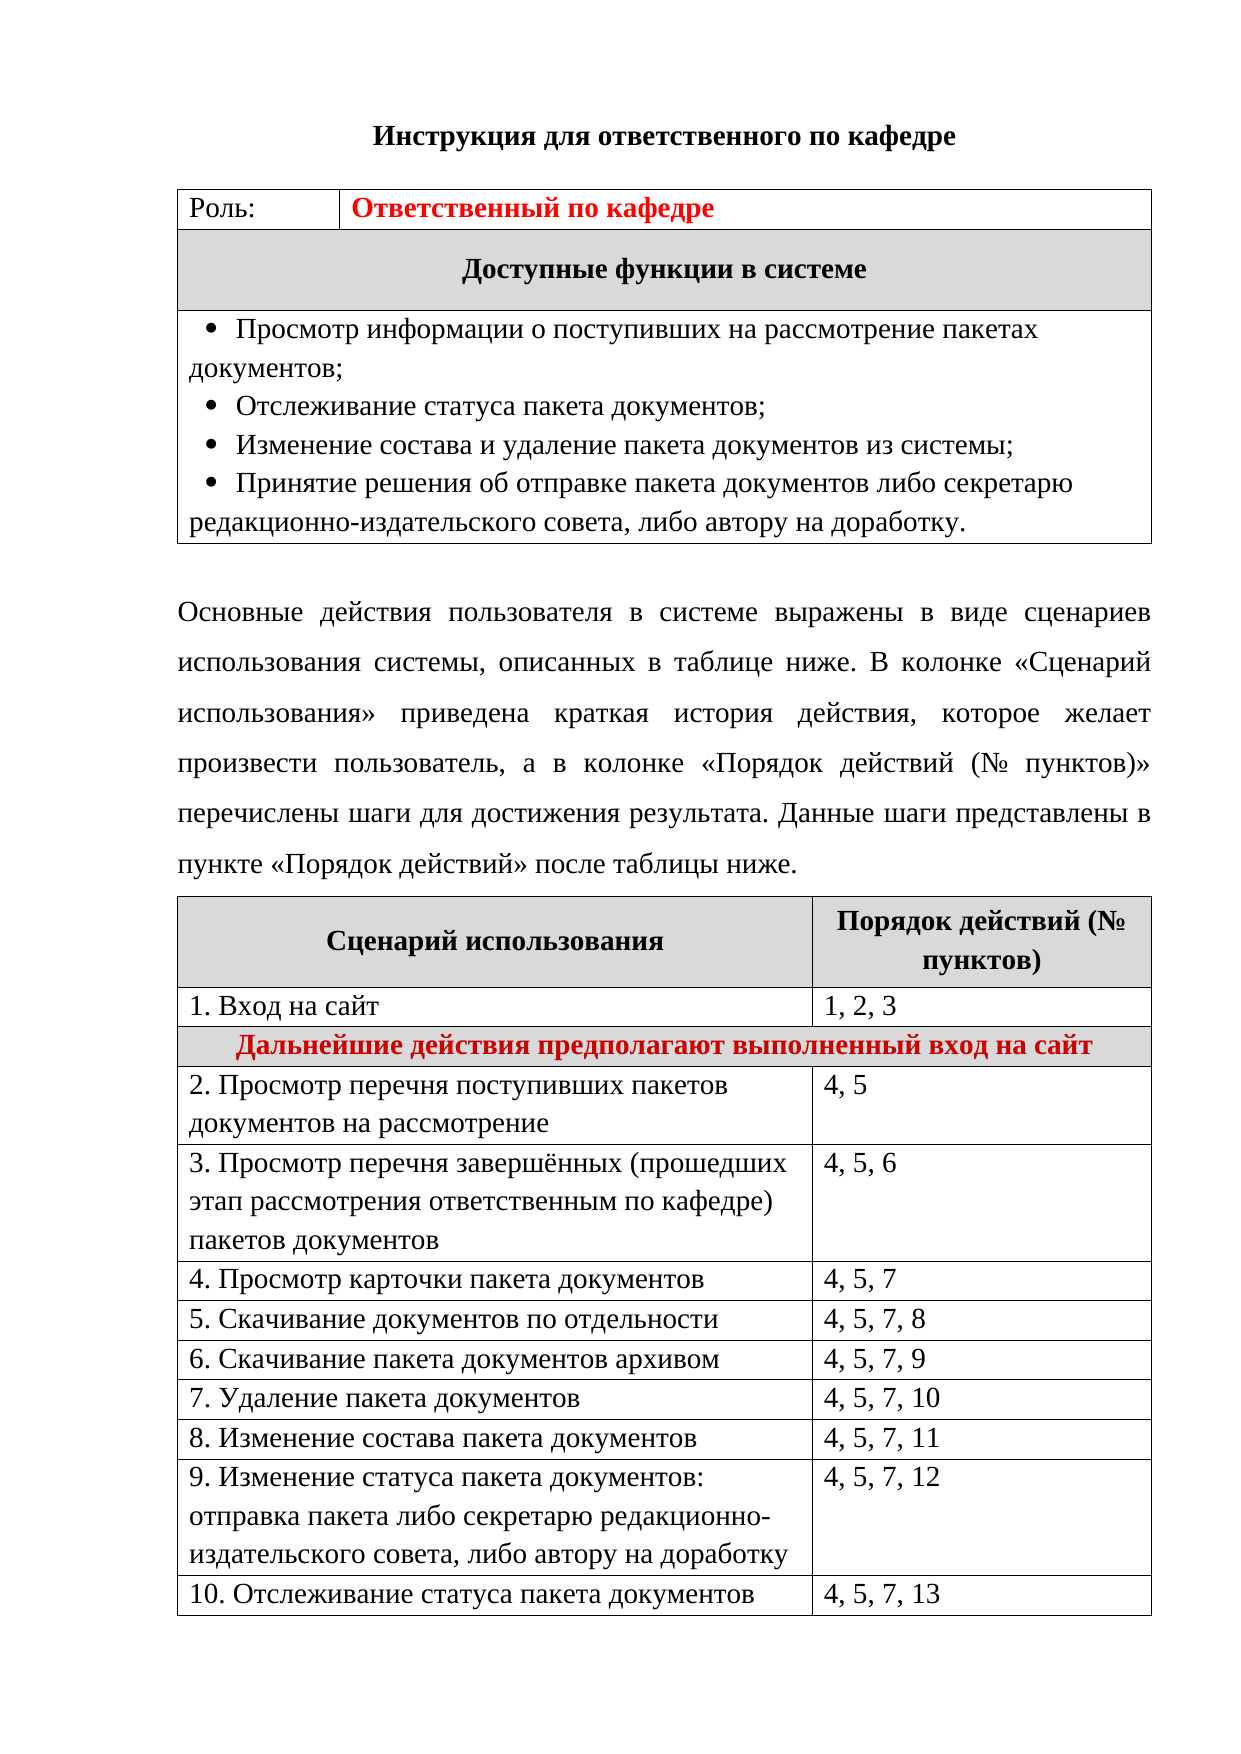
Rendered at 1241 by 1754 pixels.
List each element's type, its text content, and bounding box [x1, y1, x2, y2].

table_cell 7. Удаление пакета документов [178, 1380, 812, 1419]
table_cell 4, 5, 7, 9 [813, 1341, 1151, 1379]
table_cell Доступные функции в системе [178, 230, 1151, 310]
table_cell 4, 5, 7, 10 [813, 1380, 1151, 1419]
table_header Порядок действий (№ пунктов) [813, 897, 1151, 987]
table_cell 8. Изменение состава пакета документов [178, 1420, 812, 1458]
table_cell 5. Скачивание документов по отдельности [178, 1301, 812, 1340]
table_cell 3. Просмотр перечня завершённых (прошедших этап рассмотрения ответственным по кафедре) пакетов документов [178, 1145, 812, 1261]
table_cell 1. Вход на сайт [178, 988, 812, 1026]
text Основные действия пользователя в системе выражены в виде сценариев использования системы, описанных в таблице ниже. В колонке «Сценарий использования» приведена краткая история действия, которое желает произвести пользователь, а в колонке «Порядок действий (№ пунктов)» перечислены шаги для достижения результата. Данные шаги представлены в пункте «Порядок действий» после таблицы ниже. [177, 594, 1152, 879]
table_cell 9. Изменение статуса пакета документов: отправка пакета либо секретарю редакционно-издательского совета, либо автору на доработку [178, 1460, 812, 1575]
text Инструкция для ответственного по кафедре [177, 118, 1152, 152]
table_cell 4, 5, 6 [813, 1145, 1151, 1261]
table_cell 1, 2, 3 [813, 988, 1151, 1026]
table_cell 4, 5, 7 [813, 1262, 1151, 1300]
table_cell Просмотр информации о поступивших на рассмотрение пакетах документов; Отслеживание статуса пакета документов; Изменение состава и удаление пакета документов из системы; Принятие решения об отправке пакета документов либо секретарю редакционно-издательского совета, либо автору на доработку. [178, 311, 1151, 543]
table_cell 4, 5, 7, 11 [813, 1420, 1151, 1458]
table_cell 4, 5, 7, 8 [813, 1301, 1151, 1340]
table_cell 4, 5, 7, 13 [813, 1576, 1151, 1615]
table_cell Дальнейшие действия предполагают выполненный вход на сайт [178, 1027, 1151, 1066]
table_header Ответственный по кафедре [340, 190, 1151, 229]
table_cell 2. Просмотр перечня поступивших пакетов документов на рассмотрение [178, 1067, 812, 1144]
table_cell 4, 5 [813, 1067, 1151, 1144]
table_cell 4. Просмотр карточки пакета документов [178, 1262, 812, 1300]
table_cell 6. Скачивание пакета документов архивом [178, 1341, 812, 1379]
table_cell 4, 5, 7, 12 [813, 1460, 1151, 1575]
table_cell 10. Отслеживание статуса пакета документов [178, 1576, 812, 1615]
table_header Сценарий использования [178, 897, 812, 987]
table_header Роль: [178, 190, 339, 229]
